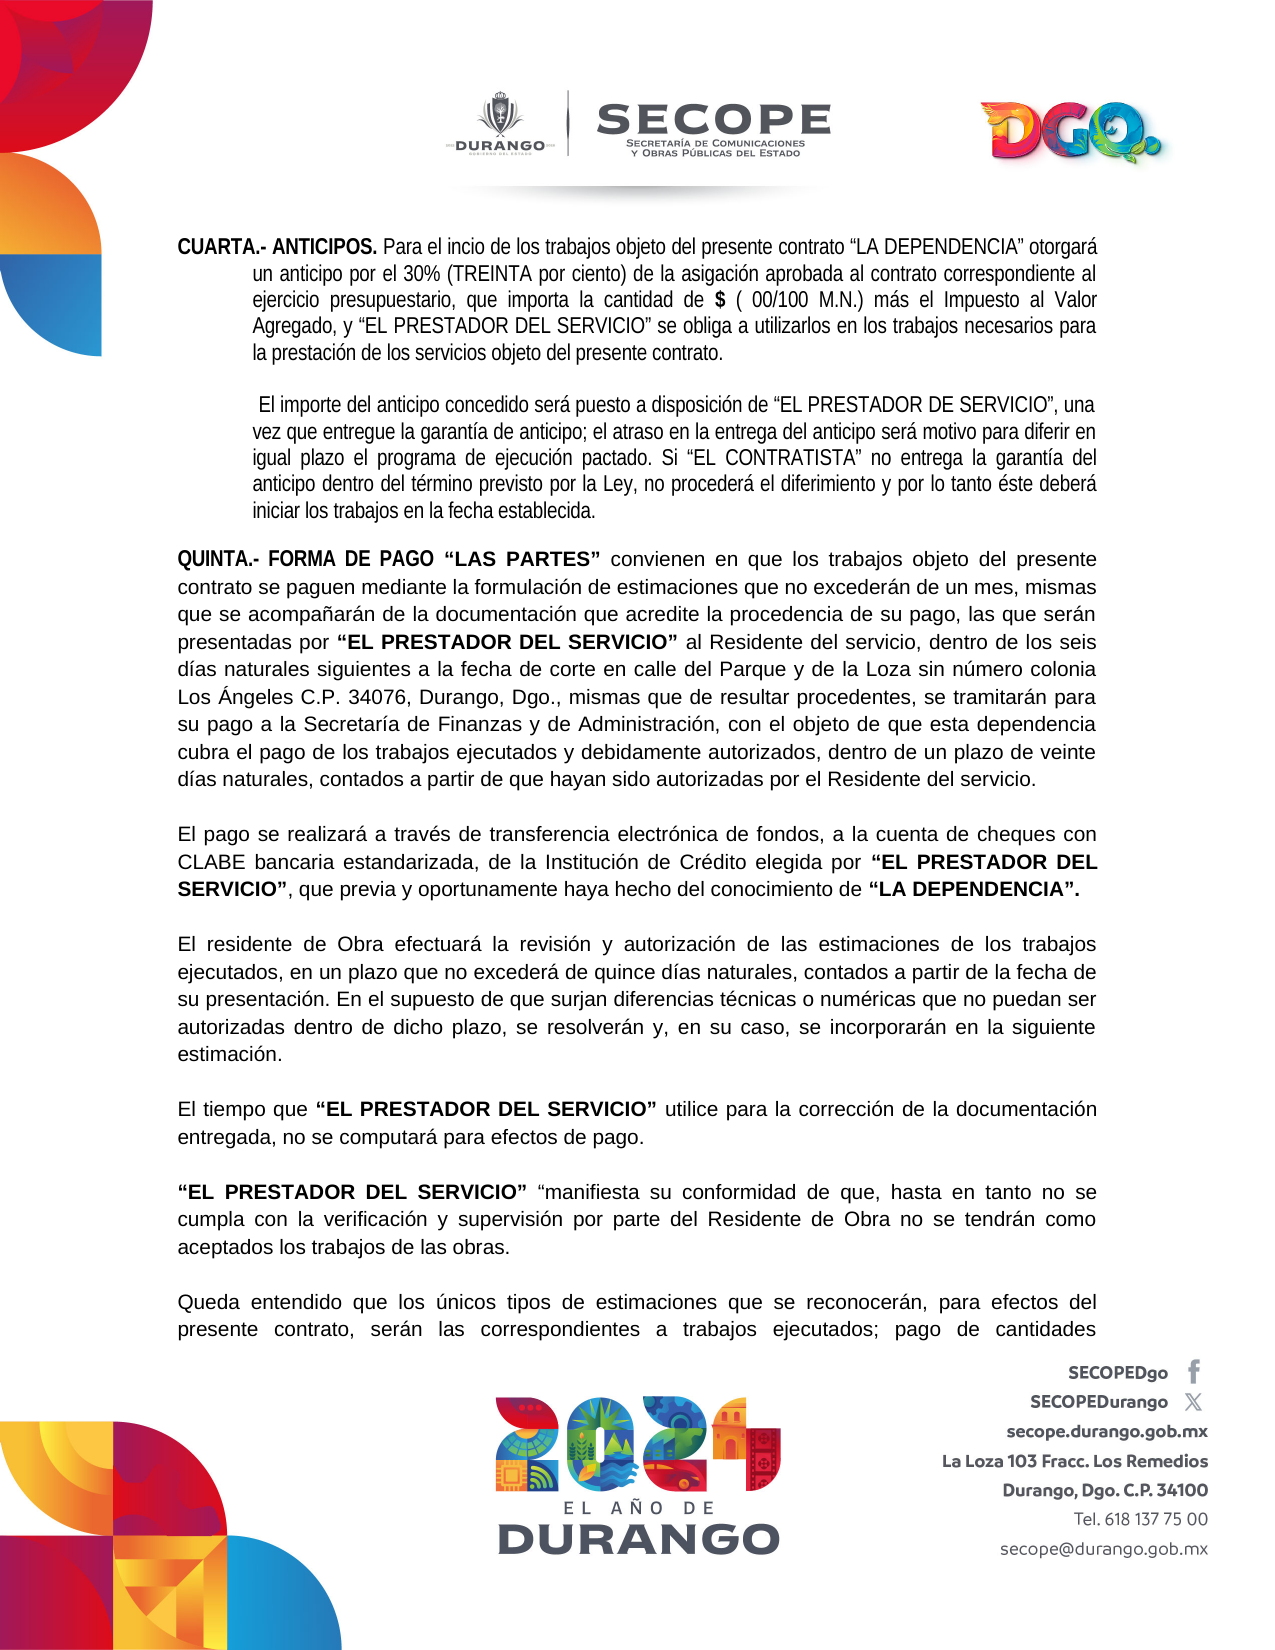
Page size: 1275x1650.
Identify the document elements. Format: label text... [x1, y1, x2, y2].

text “EL PRESTADOR DEL SERVICIO” “manifiesta su conformidad de que, hasta en tanto no se cumpla con la verificación y supervisión por parte del Residente de Obra no se tendrán como aceptados los trabajos de las obras. [177, 1179, 1098, 1258]
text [177, 1289, 1098, 1341]
text CUARTA.- ANTICIPOS. Para el incio de los trabajos objeto del presente contrato “LA DEPENDENCIA” otorgará un anticipo por el 30% (TREINTA por ciento) de la asigación aprobada al contrato correspondiente al ejercicio presupuestario, que importa la cantidad de $ ( 00/100 M.N.) más el Impuesto al Valor Agregado, y “EL PRESTADOR DEL SERVICIO” se obliga a utilizarlos en los trabajos necesarios para la prestación de los servicios objeto del presente contrato. [177, 233, 1098, 365]
text El residente de Obra efectuará la revisión y autorización de las estimaciones de los trabajos ejecutados, en un plazo que no excederá de quince días naturales, contados a partir de la fecha de su presentación. En el supuesto de que surjan diferencias técnicas o numéricas que no puedan ser autorizadas dentro de dicho plazo, se resolverán y, en su caso, se incorporarán en la siguiente estimación. [177, 932, 1098, 1066]
text El tiempo que “EL PRESTADOR DEL SERVICIO” utilice para la corrección de la documentación entregada, no se computará para efectos de pago. [177, 1097, 1098, 1148]
text QUINTA.- FORMA DE PAGO “LAS PARTES” convienen en que los trabajos objeto del presente contrato se paguen mediante la formulación de estimaciones que no excederán de un mes, mismas que se acompañarán de la documentación que acredite la procedencia de su pago, las que serán presentadas por “EL PRESTADOR DEL SERVICIO” al Residente del servicio, dentro de los seis días naturales siguientes a la fecha de corte en calle del Parque y de la Loza sin número colonia Los Ángeles C.P. 34076, Durango, Dgo., mismas que de resultar procedentes, se tramitarán para su pago a la Secretaría de Finanzas y de Administración, con el objeto de que esta dependencia cubra el pago de los trabajos ejecutados y debidamente autorizados, dentro de un plazo de veinte días naturales, contados a partir de que hayan sido autorizadas por el Residente del servicio. [177, 544, 1098, 791]
text El pago se realizará a través de transferencia electrónica de fondos, a la cuenta de cheques con CLABE bancaria estandarizada, de la Institución de Crédito elegida por “EL PRESTADOR DEL SERVICIO”, que previa y oportunamente haya hecho del conocimiento de “LA DEPENDENCIA”. [177, 822, 1098, 901]
picture [0, 0, 1275, 1650]
text El importe del anticipo concedido será puesto a disposición de “EL PRESTADOR DE SERVICIO”, una vez que entregue la garantía de anticipo; el atraso en la entrega del anticipo será motivo para diferir en igual plazo el programa de ejecución pactado. Si “EL CONTRATISTA” no entrega la garantía del anticipo dentro del término previsto por la Ley, no procederá el diferimiento y por lo tanto éste deberá iniciar los trabajos en la fecha establecida. [177, 391, 1098, 523]
